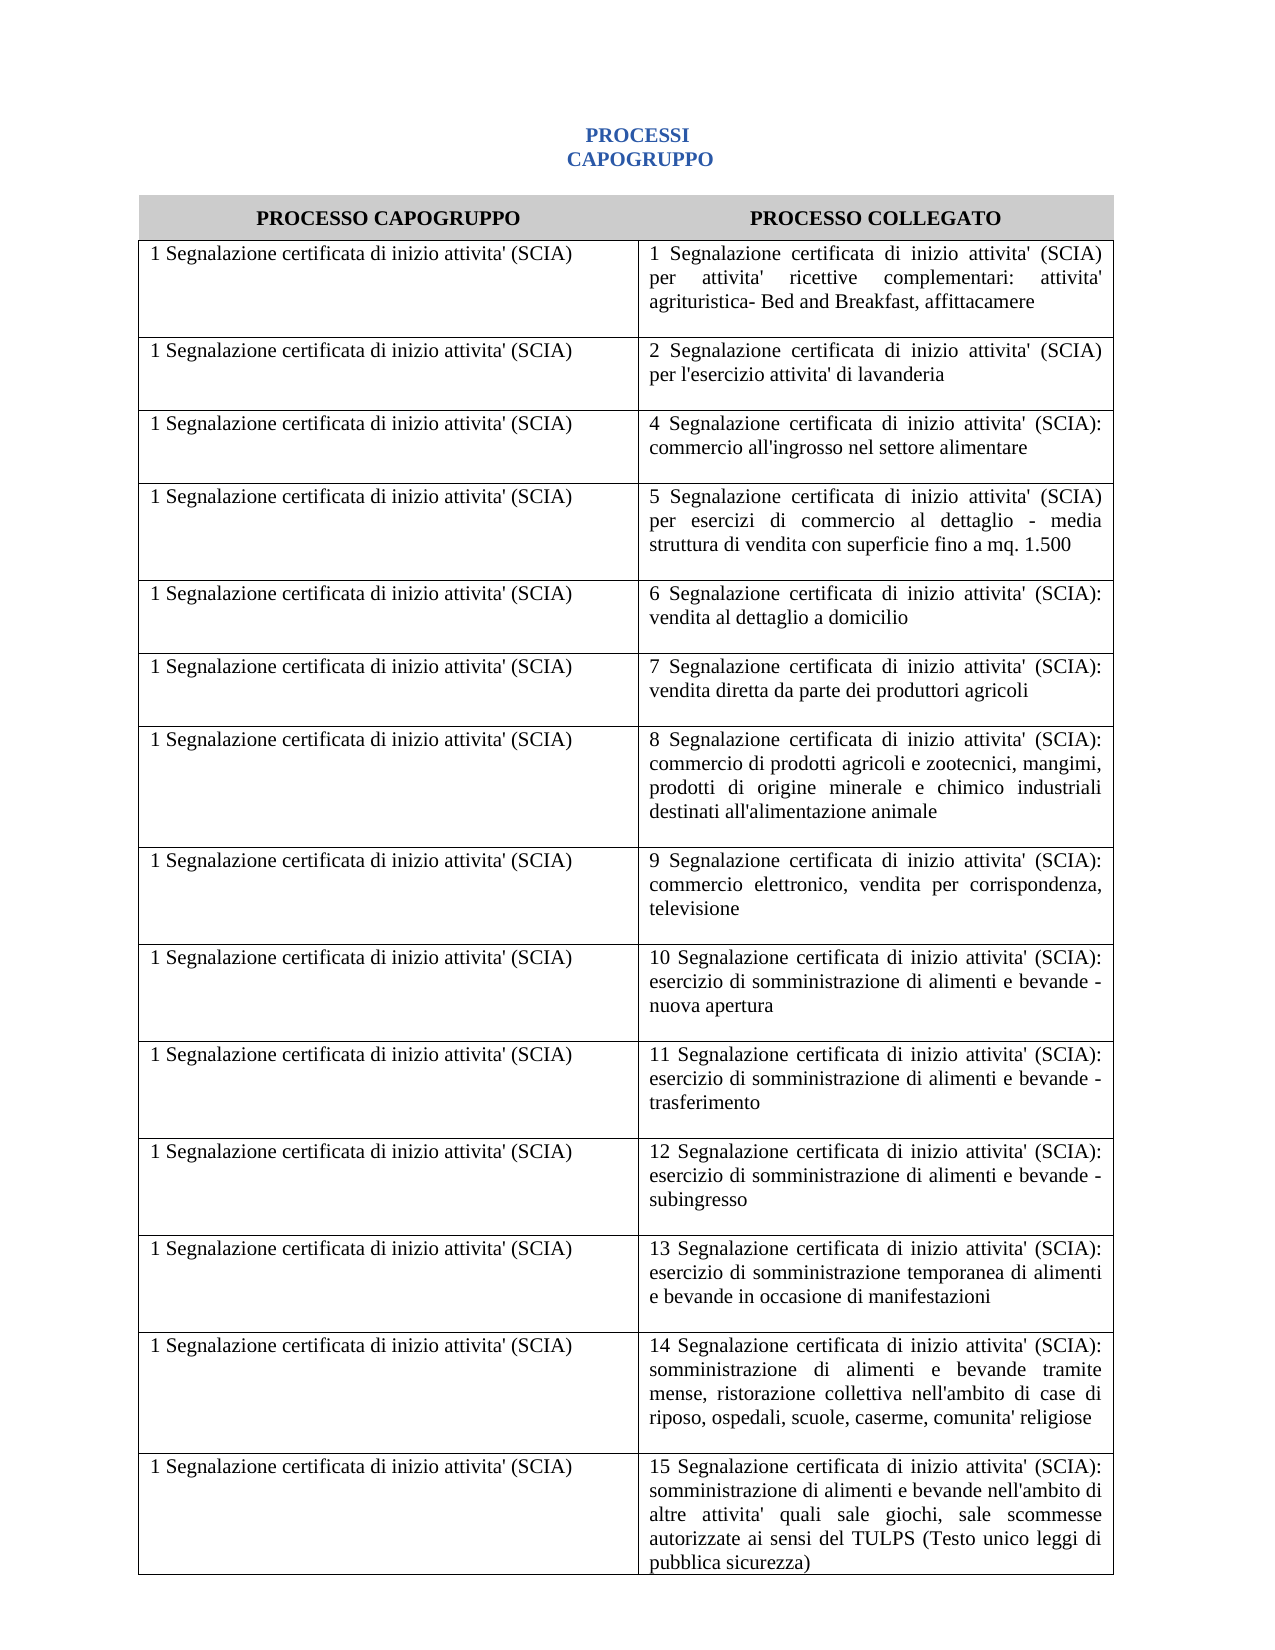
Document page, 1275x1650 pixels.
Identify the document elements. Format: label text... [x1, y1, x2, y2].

table_cell 1 Segnalazione certificata di inizio attivita' (SCIA) [139, 1333, 638, 1453]
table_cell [639, 1454, 1113, 1574]
table_cell 8 Segnalazione certificata di inizio attivita' (SCIA): commercio di prodotti agricoli e zootecnici, mangimi, prodotti di origine minerale e chimico industriali destinati all'alimentazione animale [639, 727, 1113, 847]
table_cell 1 Segnalazione certificata di inizio attivita' (SCIA) [139, 1236, 638, 1332]
table_cell 1 Segnalazione certificata di inizio attivita' (SCIA) [139, 1042, 638, 1138]
table_cell 1 Segnalazione certificata di inizio attivita' (SCIA) per attivita' ricettive complementari: attivita' agrituristica- Bed and Breakfast, affittacamere [639, 241, 1113, 337]
table_cell 6 Segnalazione certificata di inizio attivita' (SCIA): vendita al dettaglio a domicilio [639, 581, 1113, 653]
table_cell 7 Segnalazione certificata di inizio attivita' (SCIA): vendita diretta da parte dei produttori agricoli [639, 654, 1113, 726]
table_cell 10 Segnalazione certificata di inizio attivita' (SCIA): esercizio di somministrazione di alimenti e bevande - nuova apertura [639, 945, 1113, 1041]
table_cell 1 Segnalazione certificata di inizio attivita' (SCIA) [139, 338, 638, 410]
table_cell 1 Segnalazione certificata di inizio attivita' (SCIA) [139, 945, 638, 1041]
table_cell 1 Segnalazione certificata di inizio attivita' (SCIA) [139, 727, 638, 847]
table_cell 13 Segnalazione certificata di inizio attivita' (SCIA): esercizio di somministrazione temporanea di alimenti e bevande in occasione di manifestazioni [639, 1236, 1113, 1332]
table_cell 4 Segnalazione certificata di inizio attivita' (SCIA): commercio all'ingrosso nel settore alimentare [639, 411, 1113, 483]
table_cell 2 Segnalazione certificata di inizio attivita' (SCIA) per l'esercizio attivita' di lavanderia [639, 338, 1113, 410]
table_cell 1 Segnalazione certificata di inizio attivita' (SCIA) [139, 848, 638, 944]
table_cell 1 Segnalazione certificata di inizio attivita' (SCIA) [139, 241, 638, 337]
table_cell 1 Segnalazione certificata di inizio attivita' (SCIA) [139, 654, 638, 726]
table_cell 1 Segnalazione certificata di inizio attivita' (SCIA) [139, 1139, 638, 1235]
table_header PROCESSO COLLEGATO [638, 195, 1114, 240]
table_cell 1 Segnalazione certificata di inizio attivita' (SCIA) [139, 411, 638, 483]
text CAPOGRUPPO [150, 147, 1125, 171]
table_header PROCESSO CAPOGRUPPO [139, 195, 638, 240]
table_cell 14 Segnalazione certificata di inizio attivita' (SCIA): somministrazione di alimenti e bevande tramite mense, ristorazione collettiva nell'ambito di case di riposo, ospedali, scuole, caserme, comunita' religiose [639, 1333, 1113, 1453]
table_cell 1 Segnalazione certificata di inizio attivita' (SCIA) [139, 484, 638, 580]
table_cell 5 Segnalazione certificata di inizio attivita' (SCIA) per esercizi di commercio al dettaglio - media struttura di vendita con superficie fino a mq. 1.500 [639, 484, 1113, 580]
table_cell 1 Segnalazione certificata di inizio attivita' (SCIA) [139, 581, 638, 653]
table_cell 12 Segnalazione certificata di inizio attivita' (SCIA): esercizio di somministrazione di alimenti e bevande - subingresso [639, 1139, 1113, 1235]
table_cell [139, 1454, 638, 1574]
text PROCESSI [150, 123, 1125, 147]
table_cell 9 Segnalazione certificata di inizio attivita' (SCIA): commercio elettronico, vendita per corrispondenza, televisione [639, 848, 1113, 944]
table_cell 11 Segnalazione certificata di inizio attivita' (SCIA): esercizio di somministrazione di alimenti e bevande - trasferimento [639, 1042, 1113, 1138]
